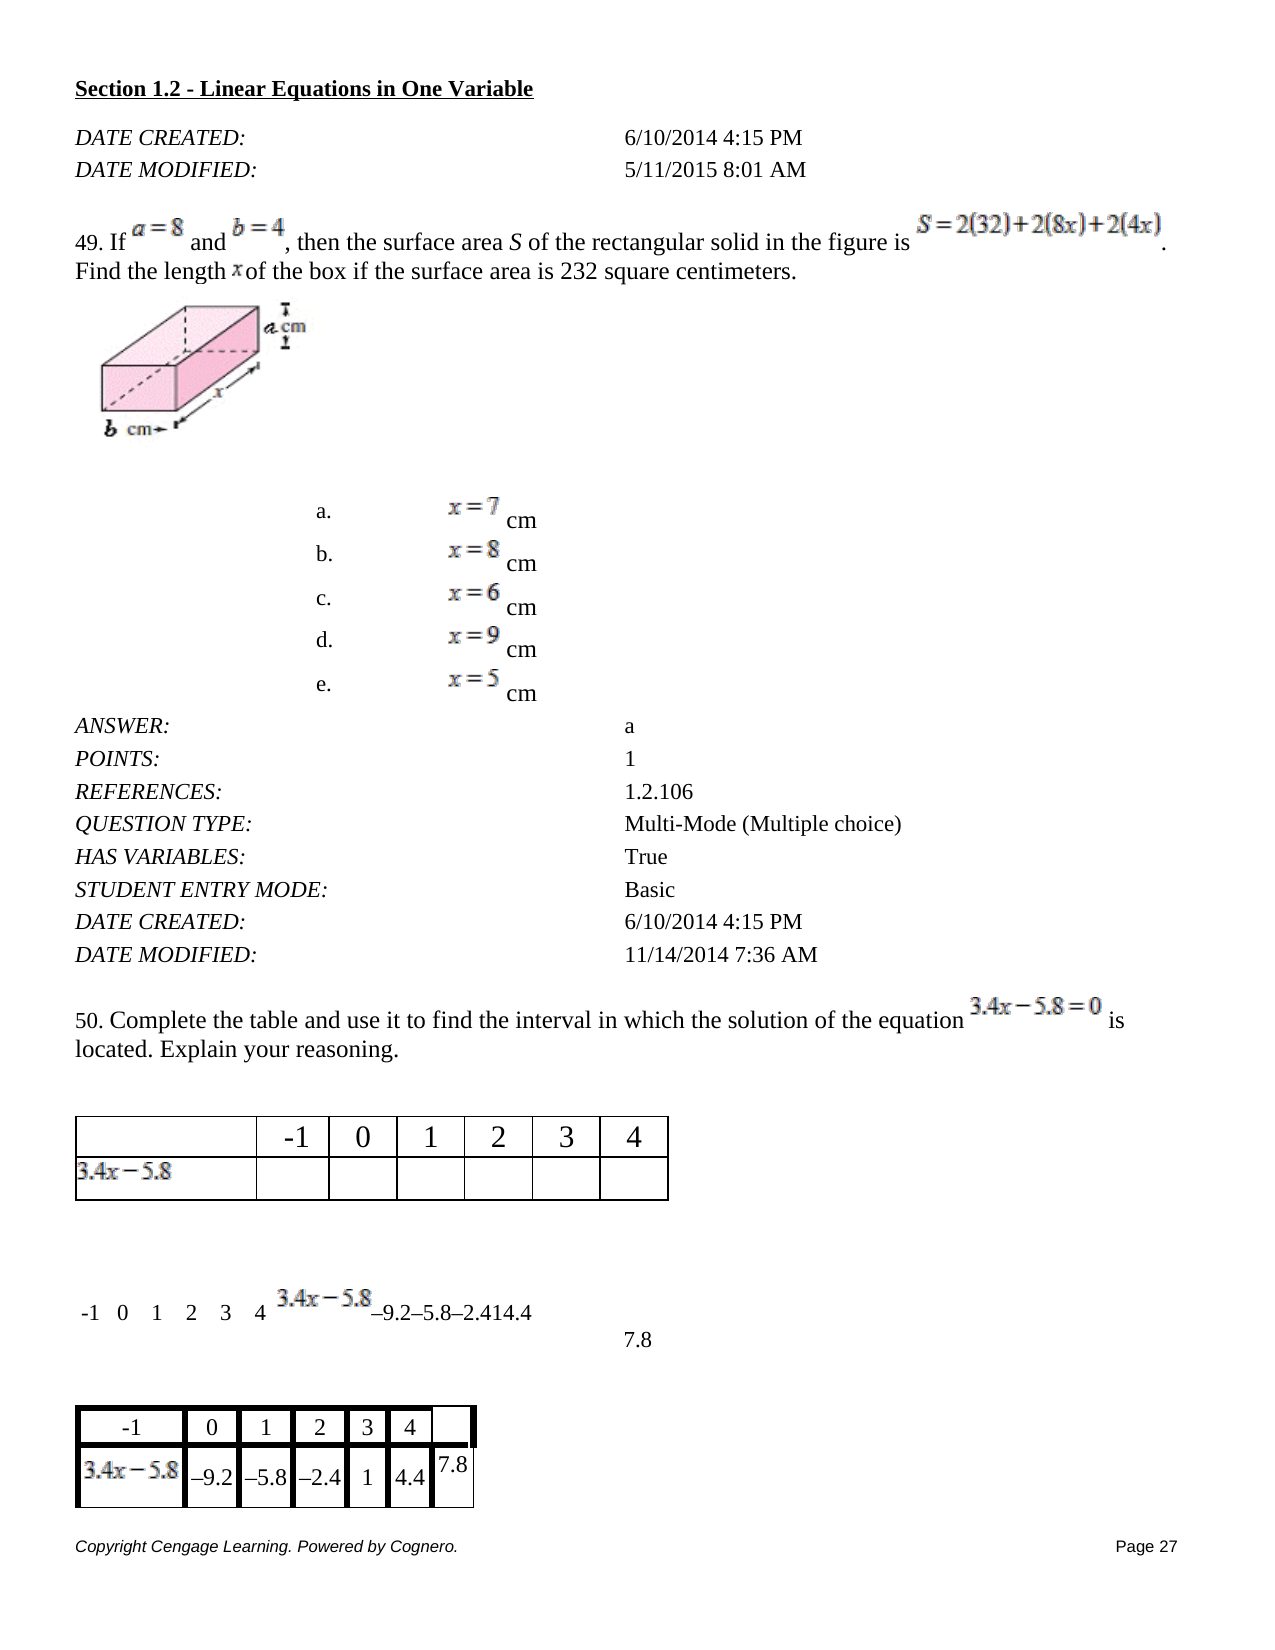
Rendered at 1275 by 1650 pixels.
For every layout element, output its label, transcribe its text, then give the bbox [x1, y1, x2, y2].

picture [448, 540, 500, 572]
picture [448, 583, 500, 615]
picture [916, 212, 1161, 251]
picture [277, 1289, 372, 1321]
picture [75, 284, 326, 468]
picture [970, 997, 1102, 1029]
picture [232, 218, 285, 251]
picture [232, 256, 246, 279]
picture [77, 1162, 172, 1194]
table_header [75, 121, 1200, 186]
table_header 49. If and , then the surface area S of the rectangular solid in the figure is . Find the length of the box if the surface area is 232 square centimeters. ​ [75, 213, 1200, 970]
picture [132, 218, 184, 251]
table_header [75, 998, 1200, 1508]
picture [448, 626, 500, 658]
picture [448, 497, 500, 529]
picture [84, 1461, 179, 1493]
picture [448, 669, 500, 701]
